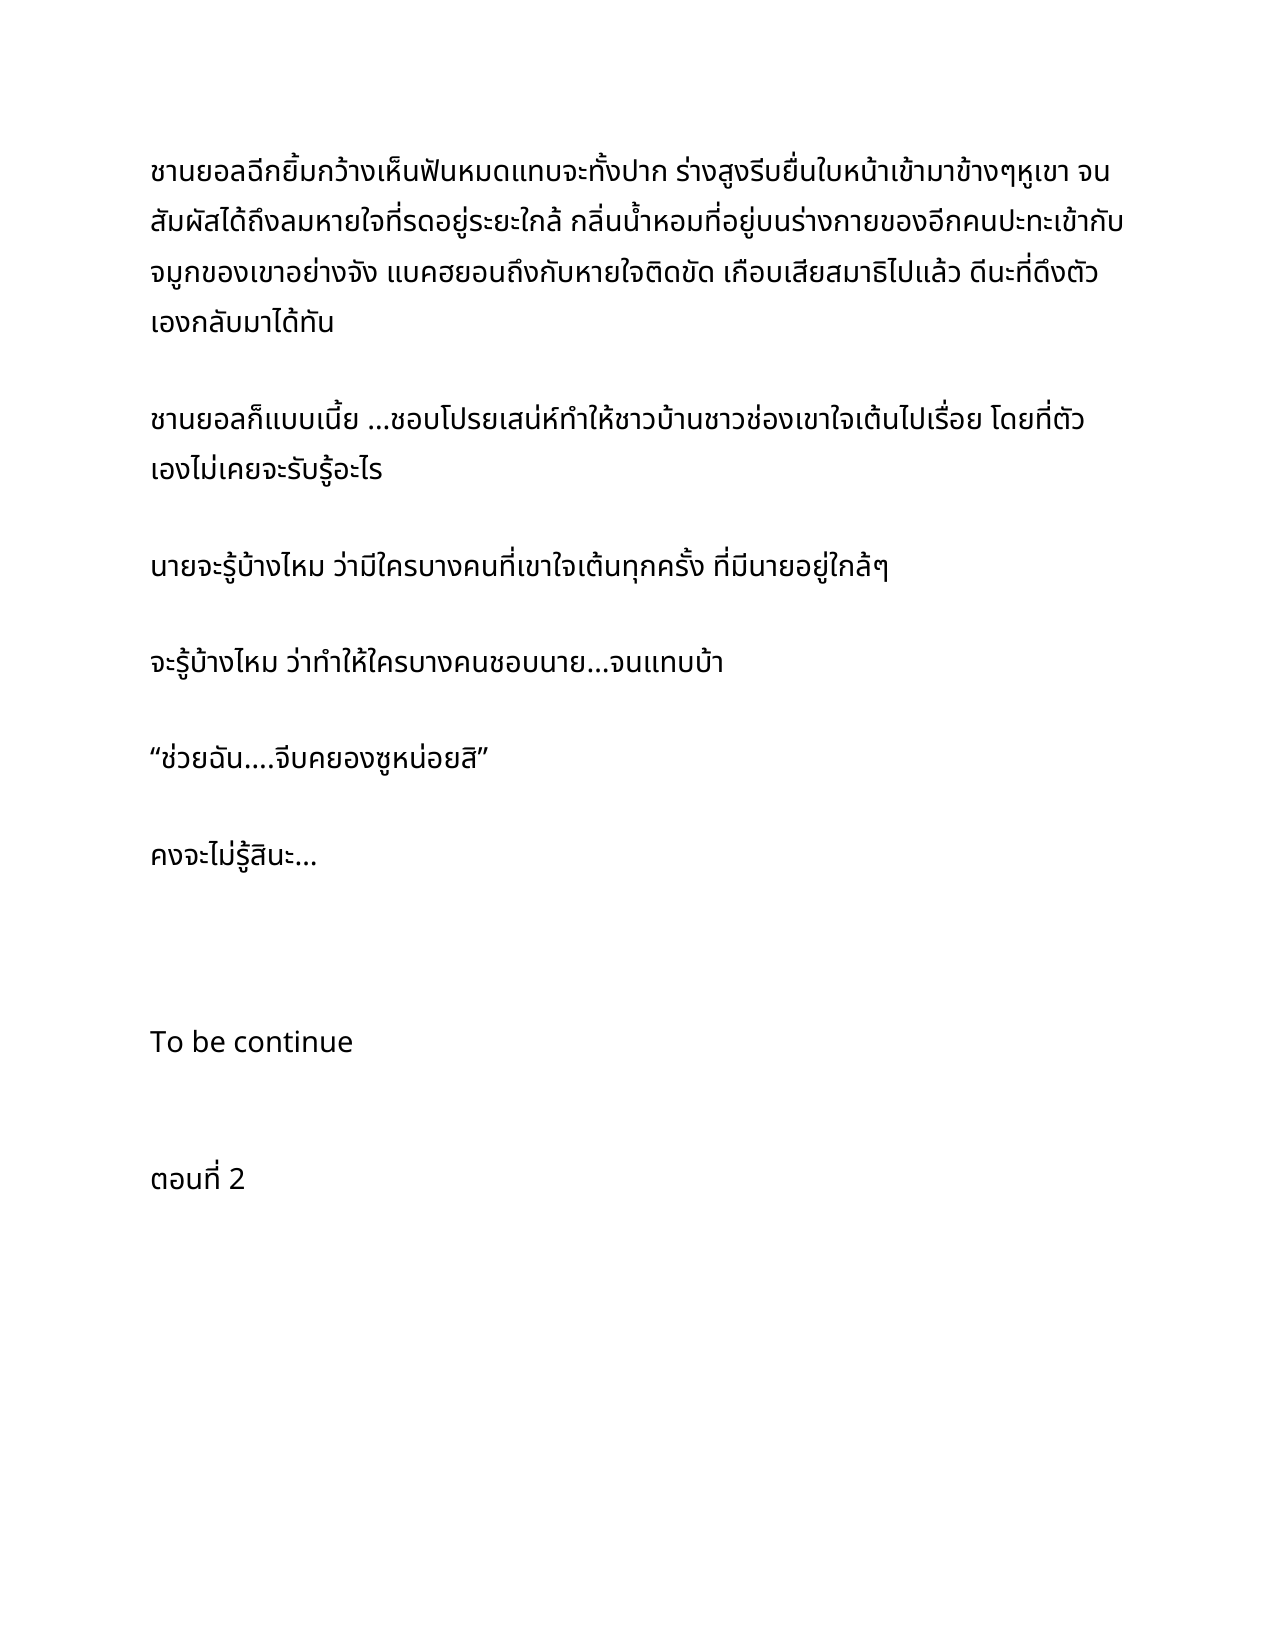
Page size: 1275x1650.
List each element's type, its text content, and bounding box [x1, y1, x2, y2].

text ตอนที่ 2 [150, 1158, 1125, 1203]
text “ช่วยฉัน….จีบคยองซูหน่อยสิ” [150, 737, 1125, 782]
text ชานยอลฉีกยิ้มกว้างเห็นฟันหมดแทบจะทั้งปาก ร่างสูงรีบยื่นใบหน้าเข้ามาข้างๆหูเขา จนสัมผัสได้ถึงลมหายใจที่รดอยู่ระยะใกล้ กลิ่นน้ำหอมที่อยู่บนร่างกายของอีกคนปะทะเข้ากับจมูกของเขาอย่างจัง แบคฮยอนถึงกับหายใจติดขัด เกือบเสียสมาธิไปแล้ว ดีนะที่ดึงตัวเองกลับมาได้ทัน [150, 150, 1125, 346]
text นายจะรู้บ้างไหม ว่ามีใครบางคนที่เขาใจเต้นทุกครั้ง ที่มีนายอยู่ใกล้ๆ [150, 545, 1125, 589]
text คงจะไม่รู้สินะ… [150, 834, 1125, 878]
text จะรู้บ้างไหม ว่าทำให้ใครบางคนชอบนาย…จนแทบบ้า [150, 641, 1125, 685]
text ชานยอลก็แบบเนี้ย …ชอบโปรยเสน่ห์ทำให้ชาวบ้านชาวช่องเขาใจเต้นไปเรื่อย โดยที่ตัวเองไม่เคยจะรับรู้อะไร [150, 398, 1125, 493]
text To be continue [150, 1021, 1125, 1061]
